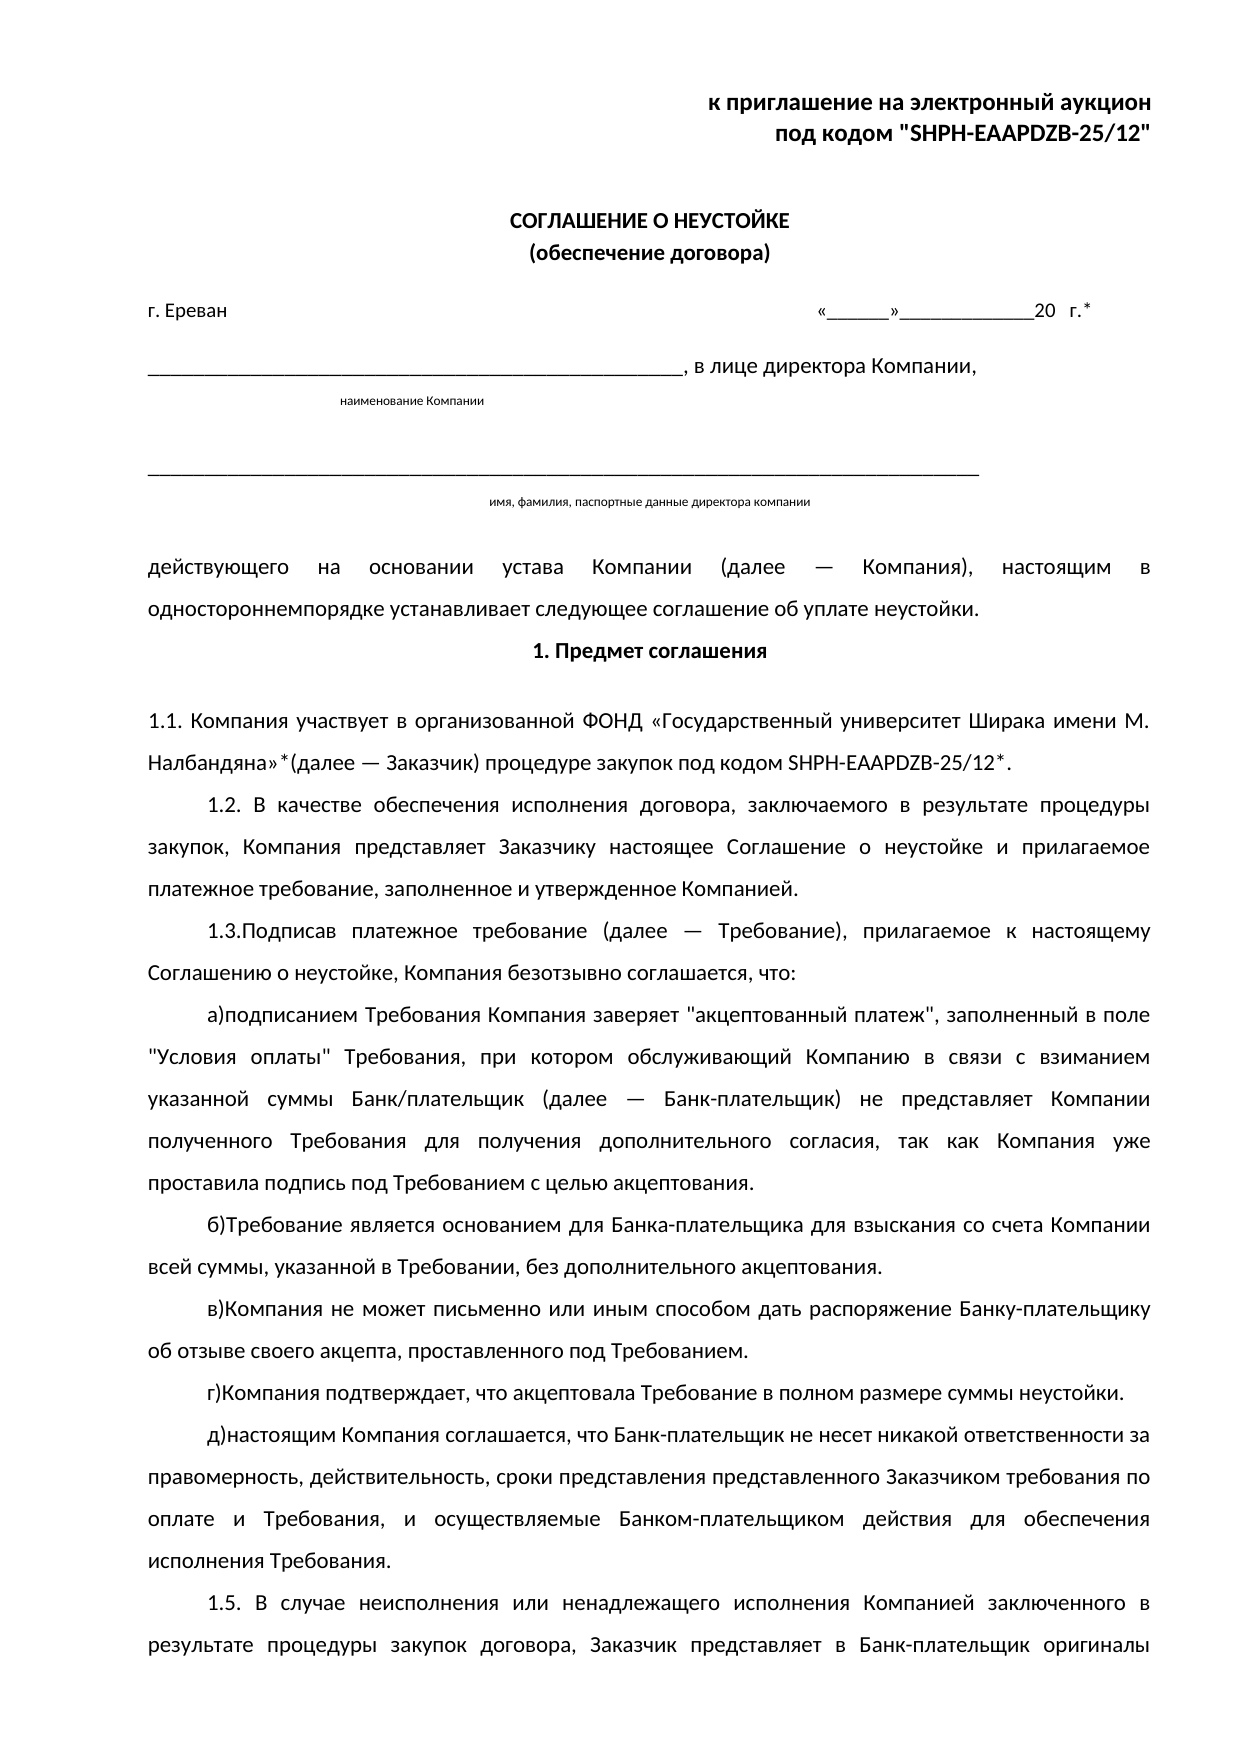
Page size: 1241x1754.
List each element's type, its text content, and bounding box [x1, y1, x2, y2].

text 1.1. Компания участвует в организованной ФОНД «Государственный университет Ширака имени М. Налбандяна»*(далее — Заказчик) процедуре закупок под кодом SHPH-EAAPDZB-25/12*. [148, 706, 1152, 776]
text имя, фамилия, паспортные данные директора компании [148, 494, 1152, 522]
text 1.3.Подписав платежное требование (далее — Требование), прилагаемое к настоящему Соглашению о неустойке, Компания безотзывно соглашается, что: [148, 916, 1152, 986]
text _______________________________________________, в лице директора Компании, [148, 351, 1152, 379]
text 1.2. В качестве обеспечения исполнения договора, заключаемого в результате процедуры закупок, Компания представляет Заказчику настоящее Соглашение о неустойке и прилагаемое платежное требование, заполненное и утвержденное Компанией. [148, 790, 1152, 902]
text действующего на основании устава Компании (далее — Компания), настоящим в одностороннемпорядке устанавливает следующее соглашение об уплате неустойки. [148, 552, 1152, 622]
text под кодом "SHPH-EAAPDZB-25/12" [148, 117, 1152, 147]
text (обеспечение договора) [148, 238, 1152, 266]
text СОГЛАШЕНИЕ О НЕУСТОЙКЕ [148, 206, 1152, 234]
table_header г. Ереван [136, 297, 635, 351]
text наименование Компании [340, 393, 1152, 421]
text к приглашение на электронный аукцион [177, 86, 1152, 117]
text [148, 1588, 1152, 1658]
text г)Компания подтверждает, что акцептовала Требование в полном размере суммы неустойки. [148, 1378, 1152, 1406]
text в)Компания не может письменно или иным способом дать распоряжение Банку-плательщику об отзыве своего акцепта, проставленного под Требованием. [148, 1294, 1152, 1364]
text а)подписанием Требования Компания заверяет "акцептованный платеж", заполненный в поле "Условия оплаты" Требования, при котором обслуживающий Компанию в связи с взиманием указанной суммы Банк/плательщик (далее — Банк-плательщик) не представляет Компании полученного Требования для получения дополнительного согласия, так как Компания уже проставила подпись под Требованием с целью акцептования. [148, 1000, 1152, 1196]
text д)настоящим Компания соглашается, что Банк-плательщик не несет никакой ответственности за правомерность, действительность, сроки представления представленного Заказчиком требования по оплате и Требования, и осуществляемые Банком-плательщиком действия для обеспечения исполнения Требования. [148, 1420, 1152, 1574]
text 1. Предмет соглашения [148, 636, 1152, 664]
table_header «______»_____________20 г.* [635, 297, 1104, 351]
text _________________________________________________________________________ [148, 452, 1152, 480]
text б)Требование является основанием для Банка-плательщика для взыскания со счета Компании всей суммы, указанной в Требовании, без дополнительного акцептования. [148, 1210, 1152, 1280]
